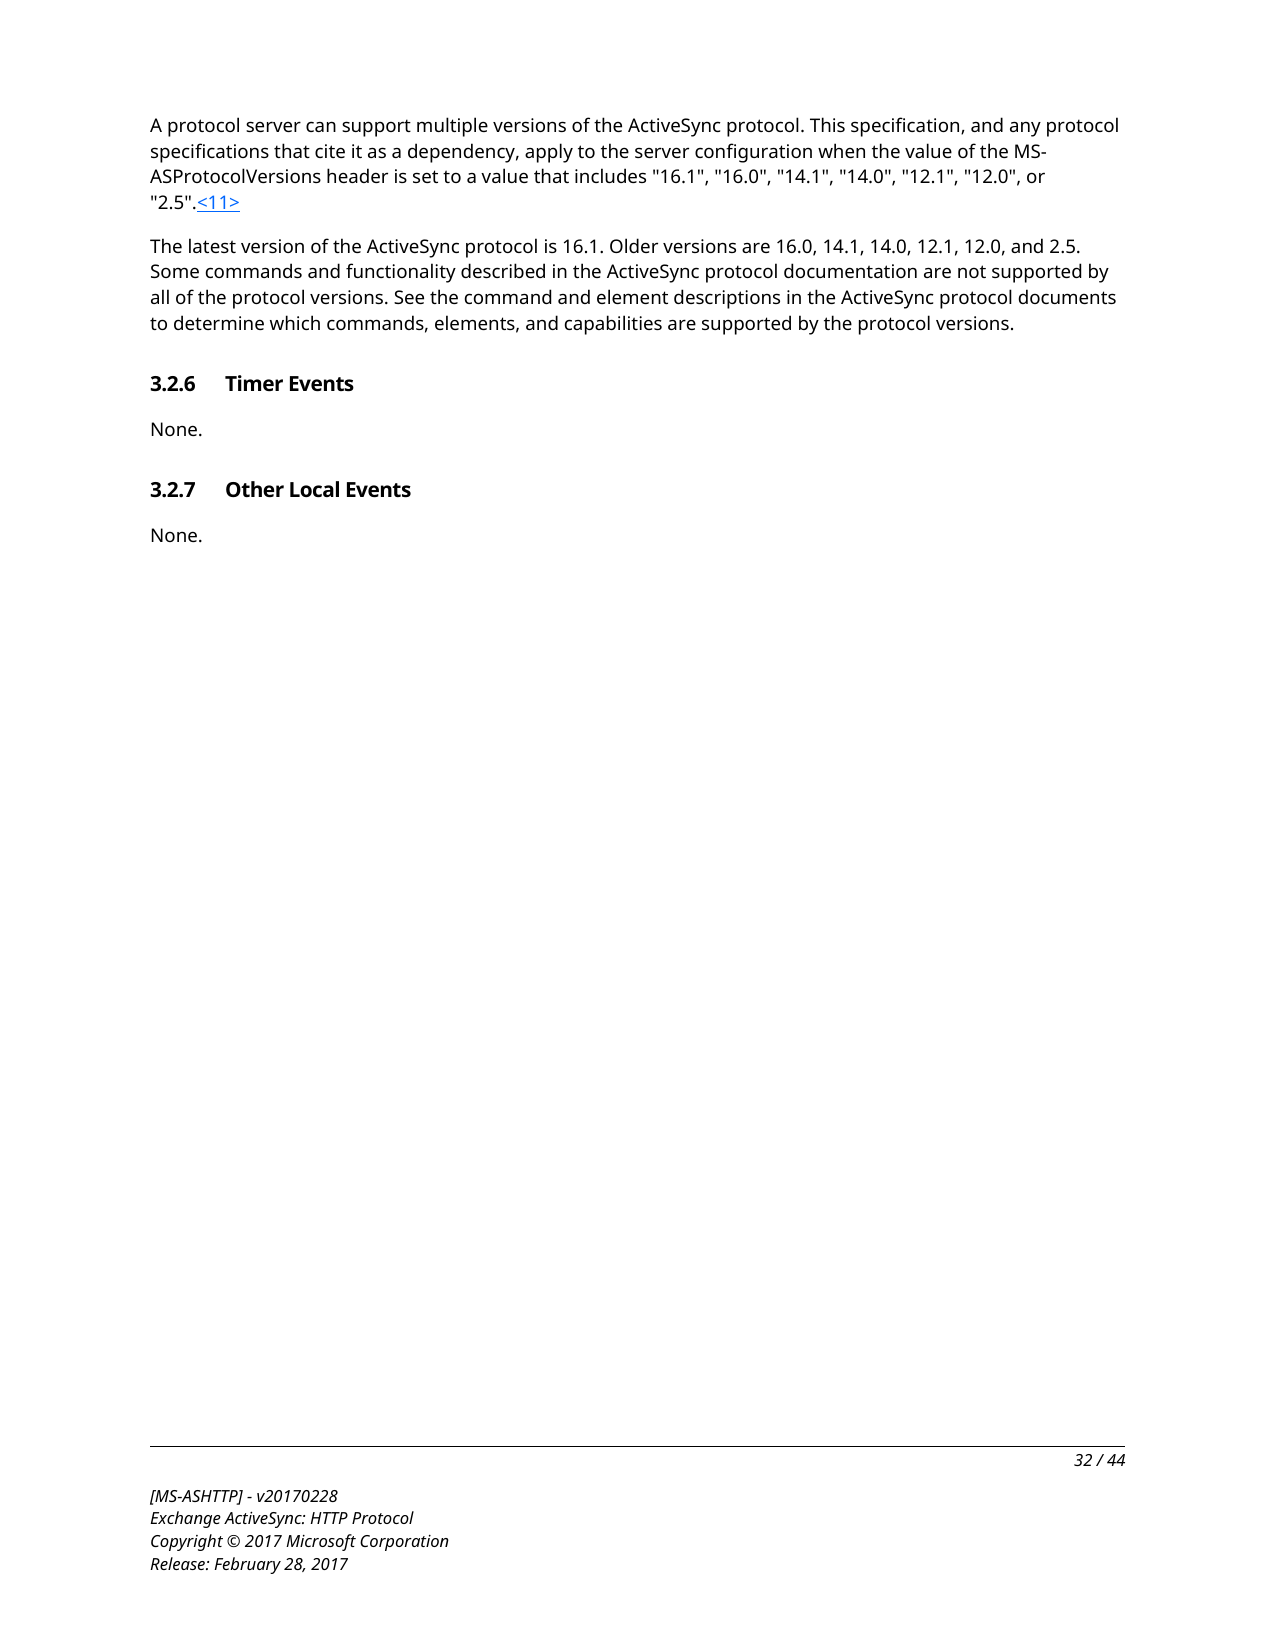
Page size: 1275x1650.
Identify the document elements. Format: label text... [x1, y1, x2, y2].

text None. [150, 522, 1125, 547]
subtitle Other Local Events [150, 475, 1125, 503]
subtitle Timer Events [150, 369, 1125, 397]
text A protocol server can support multiple versions of the ActiveSync protocol. This specification, and any protocol specifications that cite it as a dependency, apply to the server configuration when the value of the MS-ASProtocolVersions header is set to a value that includes "16.1", "16.0", "14.1", "14.0", "12.1", "12.0", or "2.5".<11> [150, 112, 1125, 214]
text None. [150, 416, 1125, 441]
text The latest version of the ActiveSync protocol is 16.1. Older versions are 16.0, 14.1, 14.0, 12.1, 12.0, and 2.5. Some commands and functionality described in the ActiveSync protocol documentation are not supported by all of the protocol versions. See the command and element descriptions in the ActiveSync protocol documents to determine which commands, elements, and capabilities are supported by the protocol versions. [150, 233, 1125, 335]
